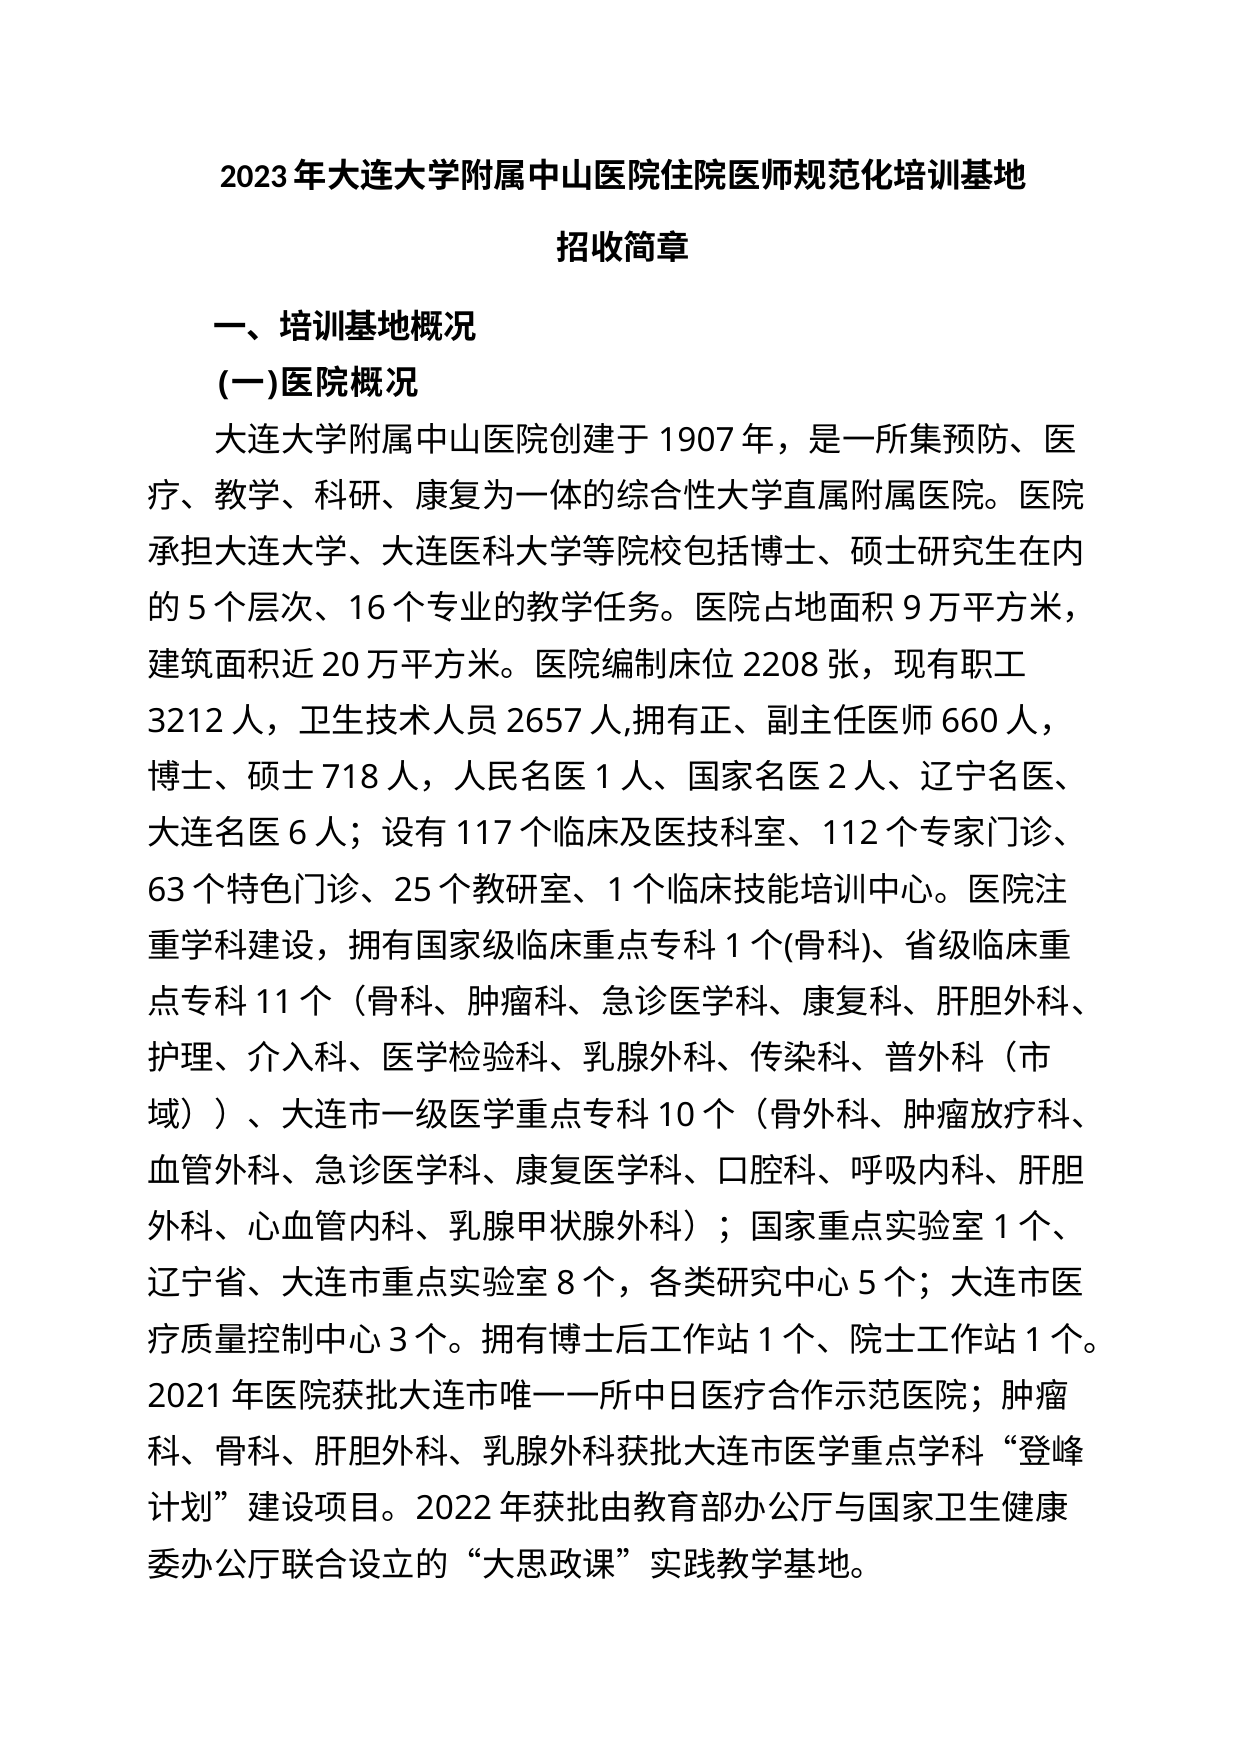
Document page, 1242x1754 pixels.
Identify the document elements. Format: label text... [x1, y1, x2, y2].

text (一)医院概况 [147, 350, 1099, 406]
text 大连大学附属中山医院创建于 1907年，是一所集预防、医疗、教学、科研、康复为一体的综合性大学直属附属医院。医院承担大连大学、大连医科大学等院校包括博士、硕士研究生在内的5个层次、16个专业的教学任务。医院占地面积9万平方米，建筑面积近20万平方米。医院编制床位2208张，现有职工3212人，卫生技术人员2657人,拥有正、副主任医师660人，博士、硕士718人，人民名医1人、国家名医2人、辽宁名医、大连名医6人；设有117个临床及医技科室、112个专家门诊、63个特色门诊、25个教研室、1个临床技能培训中心。医院注重学科建设，拥有国家级临床重点专科1个(骨科)、省级临床重点专科11个（骨科、肿瘤科、急诊医学科、康复科、肝胆外科、护理、介入科、医学检验科、乳腺外科、传染科、普外科（市域））、大连市一级医学重点专科10个（骨外科、肿瘤放疗科、血管外科、急诊医学科、康复医学科、口腔科、呼吸内科、肝胆外科、心血管内科、乳腺甲状腺外科）；国家重点实验室1个、辽宁省、大连市重点实验室8个，各类研究中心5个；大连市医疗质量控制中心3个。拥有博士后工作站1个、院士工作站1个。2021年医院获批大连市唯一一所中日医疗合作示范医院；肿瘤科、骨科、肝胆外科、乳腺外科获批大连市医学重点学科“登峰计划”建设项目。2022年获批由教育部办公厅与国家卫生健康委办公厅联合设立的“大思政课”实践教学基地。 [147, 406, 1099, 1587]
subtitle 2023年大连大学附属中山医院住院医师规范化培训基地 [147, 149, 1099, 197]
list 培训基地概况 [147, 293, 1099, 350]
subtitle 招收简章 [147, 221, 1099, 269]
